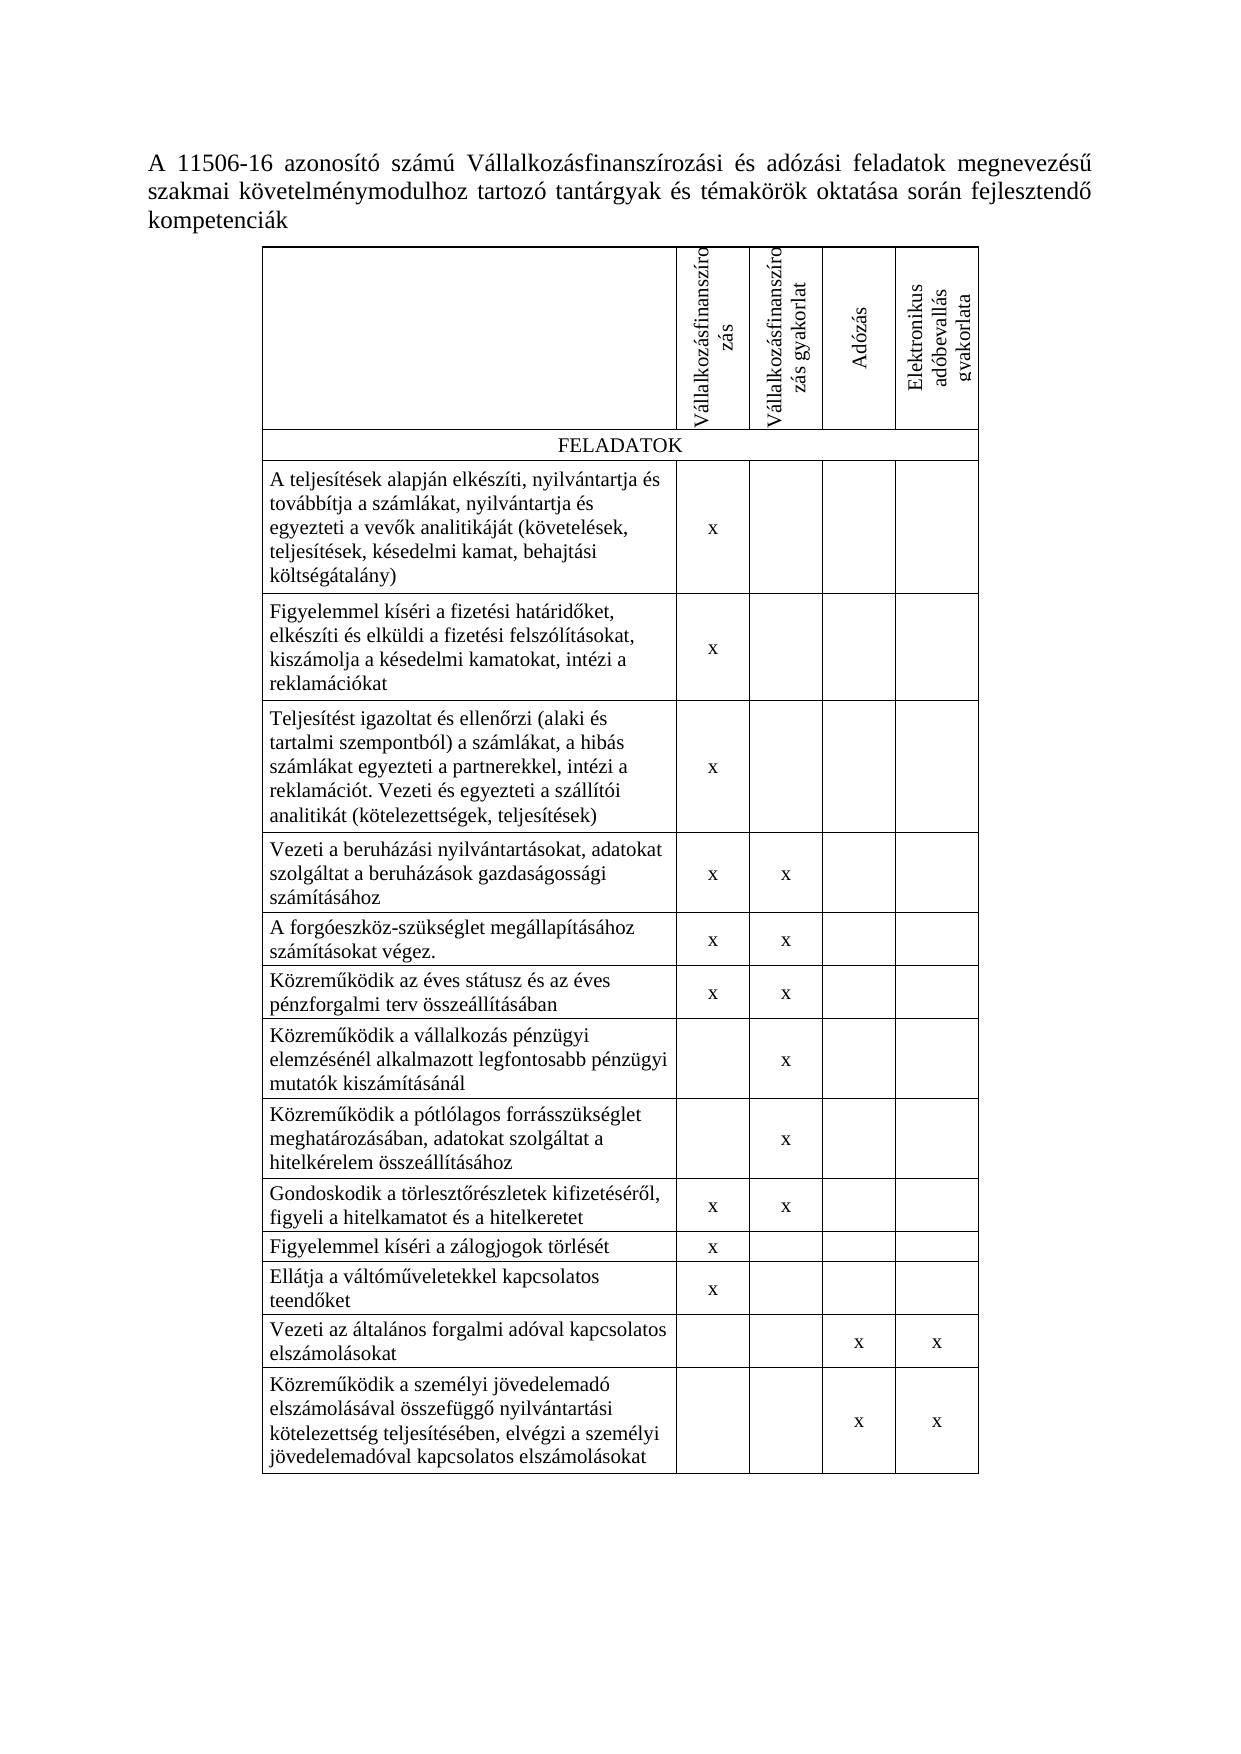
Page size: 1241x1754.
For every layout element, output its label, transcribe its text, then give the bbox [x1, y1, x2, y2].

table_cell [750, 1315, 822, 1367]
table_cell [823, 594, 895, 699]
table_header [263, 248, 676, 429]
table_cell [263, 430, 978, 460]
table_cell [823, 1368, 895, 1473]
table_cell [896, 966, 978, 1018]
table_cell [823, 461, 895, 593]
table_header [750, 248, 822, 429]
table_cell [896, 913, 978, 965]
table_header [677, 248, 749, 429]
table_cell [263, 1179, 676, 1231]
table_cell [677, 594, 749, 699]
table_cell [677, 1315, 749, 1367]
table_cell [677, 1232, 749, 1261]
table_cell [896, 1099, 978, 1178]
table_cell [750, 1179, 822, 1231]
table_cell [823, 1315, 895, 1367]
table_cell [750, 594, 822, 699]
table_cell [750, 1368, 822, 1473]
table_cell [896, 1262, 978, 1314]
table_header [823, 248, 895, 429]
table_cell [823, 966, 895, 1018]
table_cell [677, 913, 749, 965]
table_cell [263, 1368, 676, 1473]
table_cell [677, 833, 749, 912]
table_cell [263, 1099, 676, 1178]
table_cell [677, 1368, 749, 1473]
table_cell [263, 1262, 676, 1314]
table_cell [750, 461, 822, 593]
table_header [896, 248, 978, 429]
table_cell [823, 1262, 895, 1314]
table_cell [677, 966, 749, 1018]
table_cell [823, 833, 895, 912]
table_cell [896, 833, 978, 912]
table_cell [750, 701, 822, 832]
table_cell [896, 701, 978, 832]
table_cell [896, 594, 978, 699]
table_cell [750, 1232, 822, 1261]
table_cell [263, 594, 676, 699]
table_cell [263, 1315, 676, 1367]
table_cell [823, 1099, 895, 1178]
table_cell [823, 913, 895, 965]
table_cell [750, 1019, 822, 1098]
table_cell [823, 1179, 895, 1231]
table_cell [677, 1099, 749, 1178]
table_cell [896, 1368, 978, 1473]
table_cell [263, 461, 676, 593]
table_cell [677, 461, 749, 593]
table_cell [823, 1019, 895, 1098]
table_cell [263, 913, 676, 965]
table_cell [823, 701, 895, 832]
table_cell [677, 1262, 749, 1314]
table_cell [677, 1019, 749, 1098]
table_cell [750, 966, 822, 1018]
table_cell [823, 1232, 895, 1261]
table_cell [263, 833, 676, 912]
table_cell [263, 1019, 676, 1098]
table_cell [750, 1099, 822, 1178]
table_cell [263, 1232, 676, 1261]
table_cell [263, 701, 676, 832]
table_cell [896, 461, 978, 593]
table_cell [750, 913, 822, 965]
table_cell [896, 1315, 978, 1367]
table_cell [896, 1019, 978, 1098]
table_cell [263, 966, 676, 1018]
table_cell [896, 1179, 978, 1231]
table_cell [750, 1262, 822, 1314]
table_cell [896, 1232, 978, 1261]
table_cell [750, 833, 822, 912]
text A 11506-16 azonosító számú Vállalkozásfinanszírozási és adózási feladatok megnevezésű szakmai követelménymodulhoz tartozó tantárgyak és témakörök oktatása során fejlesztendő kompetenciák [148, 148, 1093, 234]
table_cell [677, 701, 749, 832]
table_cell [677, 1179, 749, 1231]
